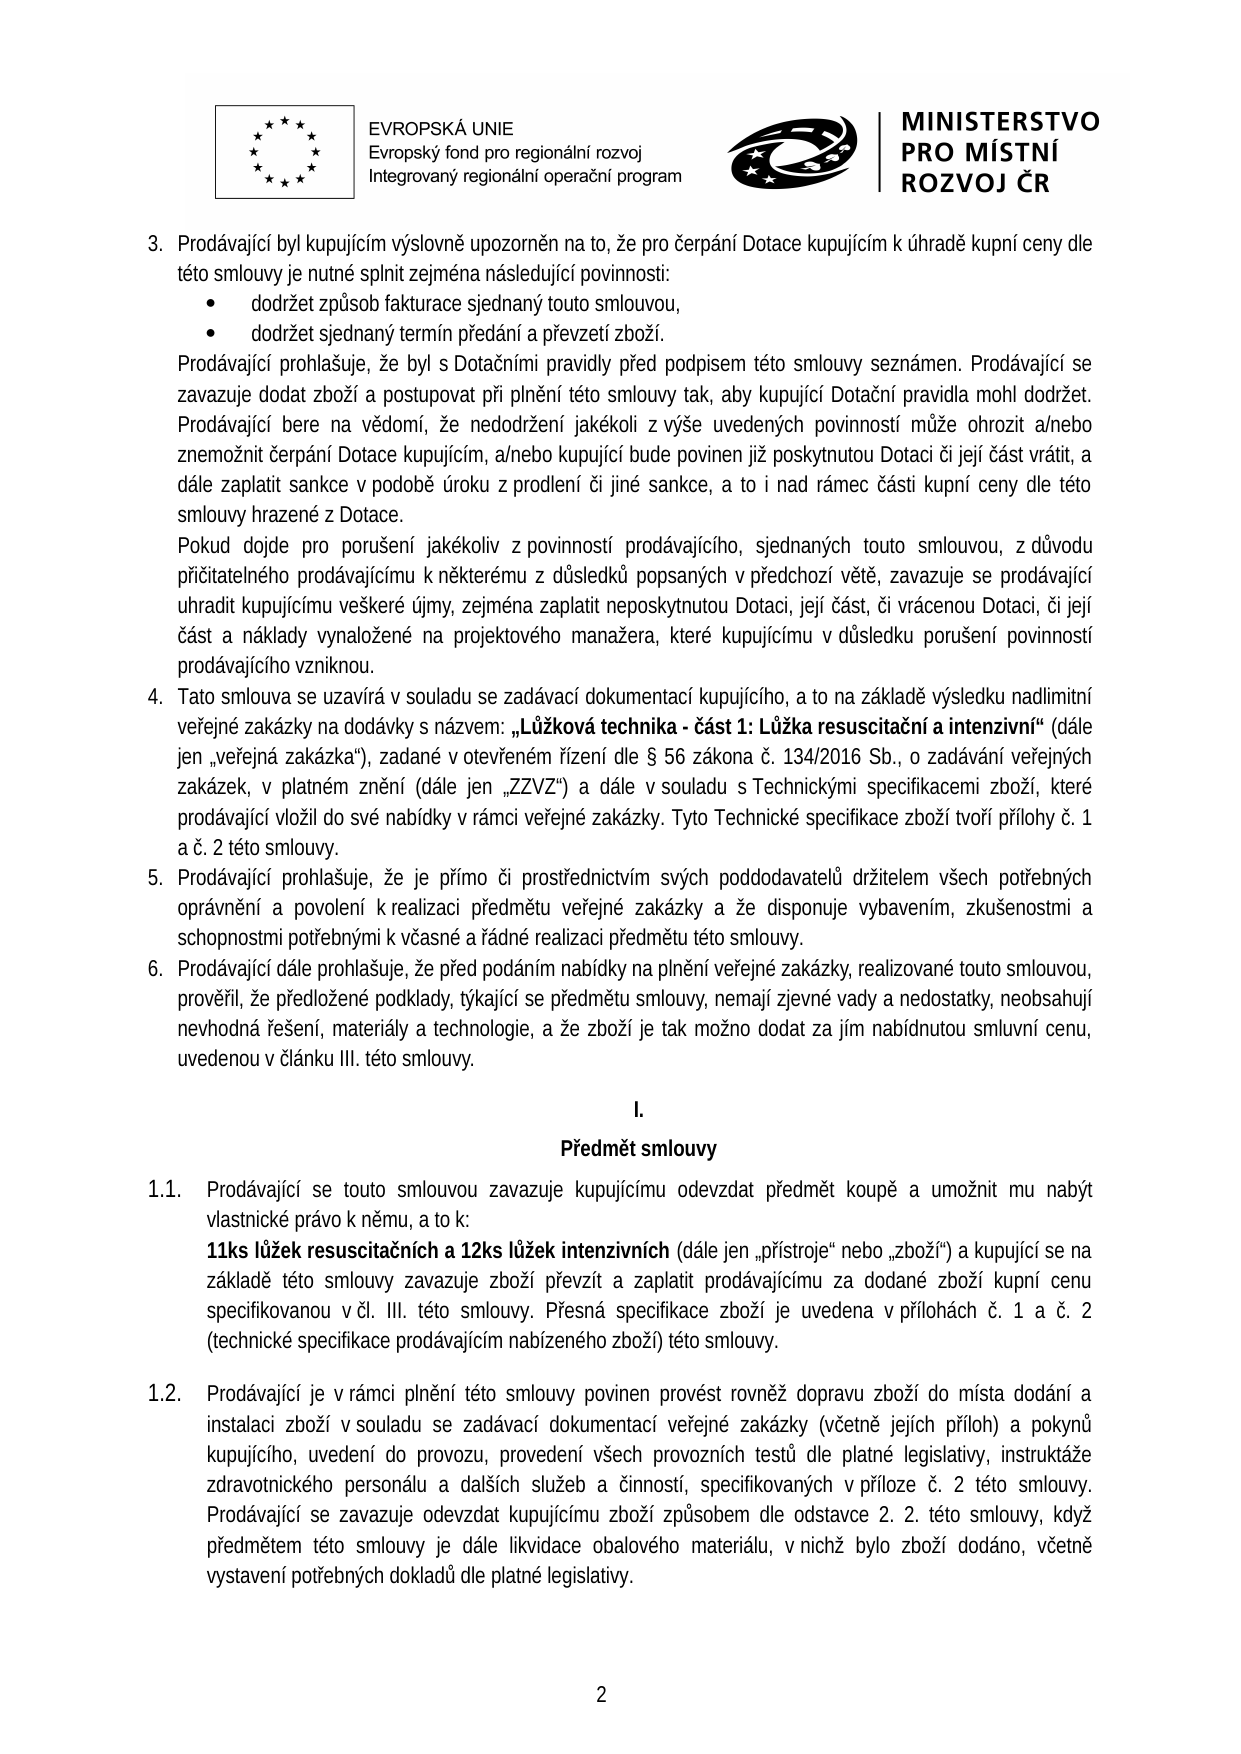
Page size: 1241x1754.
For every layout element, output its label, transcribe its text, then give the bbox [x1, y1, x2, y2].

list Prodávající dále prohlašuje, že před podáním nabídky na plnění veřejné zakázky, realizované touto smlouvou, prověřil, že předložené podklady, týkající se předmětu smlouvy, nemají zjevné vady a nedostatky, neobsahují nevhodná řešení, materiály a technologie, a že zboží je tak možno dodat za jím nabídnutou smluvní cenu, uvedenou v článku III. této smlouvy. [148, 954, 1093, 1072]
list Prodávající se touto smlouvou zavazuje kupujícímu odevzdat předmět koupě a umožnit mu nabýt vlastnické právo k němu, a to k: [148, 1174, 1093, 1233]
list Prodávající je v rámci plnění této smlouvy povinen provést rovněž dopravu zboží do místa dodání a instalaci zboží v souladu se zadávací dokumentací veřejné zakázky (včetně jejích příloh) a pokynů kupujícího, uvedení do provozu, provedení všech provozních testů dle platné legislativy, instruktáže zdravotnického personálu a dalších služeb a činností, specifikovaných v příloze č. 2 této smlouvy. Prodávající se zavazuje odevzdat kupujícímu zboží způsobem dle odstavce 2. 2. této smlouvy, když předmětem této smlouvy je dále likvidace obalového materiálu, v nichž bylo zboží dodáno, včetně vystavení potřebných dokladů dle platné legislativy. [148, 1378, 1093, 1588]
text I. [185, 1096, 1093, 1123]
list Prodávající byl kupujícím výslovně upozorněn na to, že pro čerpání Dotace kupujícím k úhradě kupní ceny dle této smlouvy je nutné splnit zejména následující povinnosti: [148, 229, 1093, 286]
list Pokud dojde pro porušení jakékoliv z povinností prodávajícího, sjednaných touto smlouvou, z důvodu přičitatelného prodávajícímu k některému z důsledků popsaných v předchozí větě, zavazuje se prodávající uhradit kupujícímu veškeré újmy, zejména zaplatit neposkytnutou Dotaci, její část, či vrácenou Dotaci, či její část a náklady vynaložené na projektového manažera, které kupujícímu v důsledku porušení povinností prodávajícího vzniknou. [177, 532, 1093, 679]
list Prodávající prohlašuje, že je přímo či prostřednictvím svých poddodavatelů držitelem všech potřebných oprávnění a povolení k realizaci předmětu veřejné zakázky a že disponuje vybavením, zkušenostmi a schopnostmi potřebnými k včasné a řádné realizaci předmětu této smlouvy. [148, 864, 1093, 951]
list dodržet sjednaný termín předání a převzetí zboží. [207, 320, 1093, 347]
list Prodávající prohlašuje, že byl s Dotačními pravidly před podpisem této smlouvy seznámen. Prodávající se zavazuje dodat zboží a postupovat při plnění této smlouvy tak, aby kupující Dotační pravidla mohl dodržet. Prodávající bere na vědomí, že nedodržení jakékoli z výše uvedených povinností může ohrozit a/nebo znemožnit čerpání Dotace kupujícím, a/nebo kupující bude povinen již poskytnutou Dotaci či její část vrátit, a dále zaplatit sankce v podobě úroku z prodlení či jiné sankce, a to i nad rámec části kupní ceny dle této smlouvy hrazené z Dotace. [177, 350, 1093, 528]
subtitle Předmět smlouvy [185, 1135, 1093, 1161]
picture [184, 73, 1130, 230]
list dodržet způsob fakturace sjednaný touto smlouvou, [207, 290, 1093, 316]
list Tato smlouva se uzavírá v souladu se zadávací dokumentací kupujícího, a to na základě výsledku nadlimitní veřejné zakázky na dodávky s názvem: „Lůžková technika - část 1: Lůžka resuscitační a intenzivní“ (dále jen „veřejná zakázka“), zadané v otevřeném řízení dle § 56 zákona č. 134/2016 Sb., o zadávání veřejných zakázek, v platném znění (dále jen „ZZVZ“) a dále v souladu s Technickými specifikacemi zboží, které prodávající vložil do své nabídky v rámci veřejné zakázky. Tyto Technické specifikace zboží tvoří přílohy č. 1 a č. 2 této smlouvy. [148, 683, 1093, 860]
list 11ks lůžek resuscitačních a 12ks lůžek intenzivních (dále jen „přístroje“ nebo „zboží“) a kupující se na základě této smlouvy zavazuje zboží převzít a zaplatit prodávajícímu za dodané zboží kupní cenu specifikovanou v čl. III. této smlouvy. Přesná specifikace zboží je uvedena v přílohách č. 1 a č. 2 (technické specifikace prodávajícím nabízeného zboží) této smlouvy. [207, 1237, 1093, 1354]
